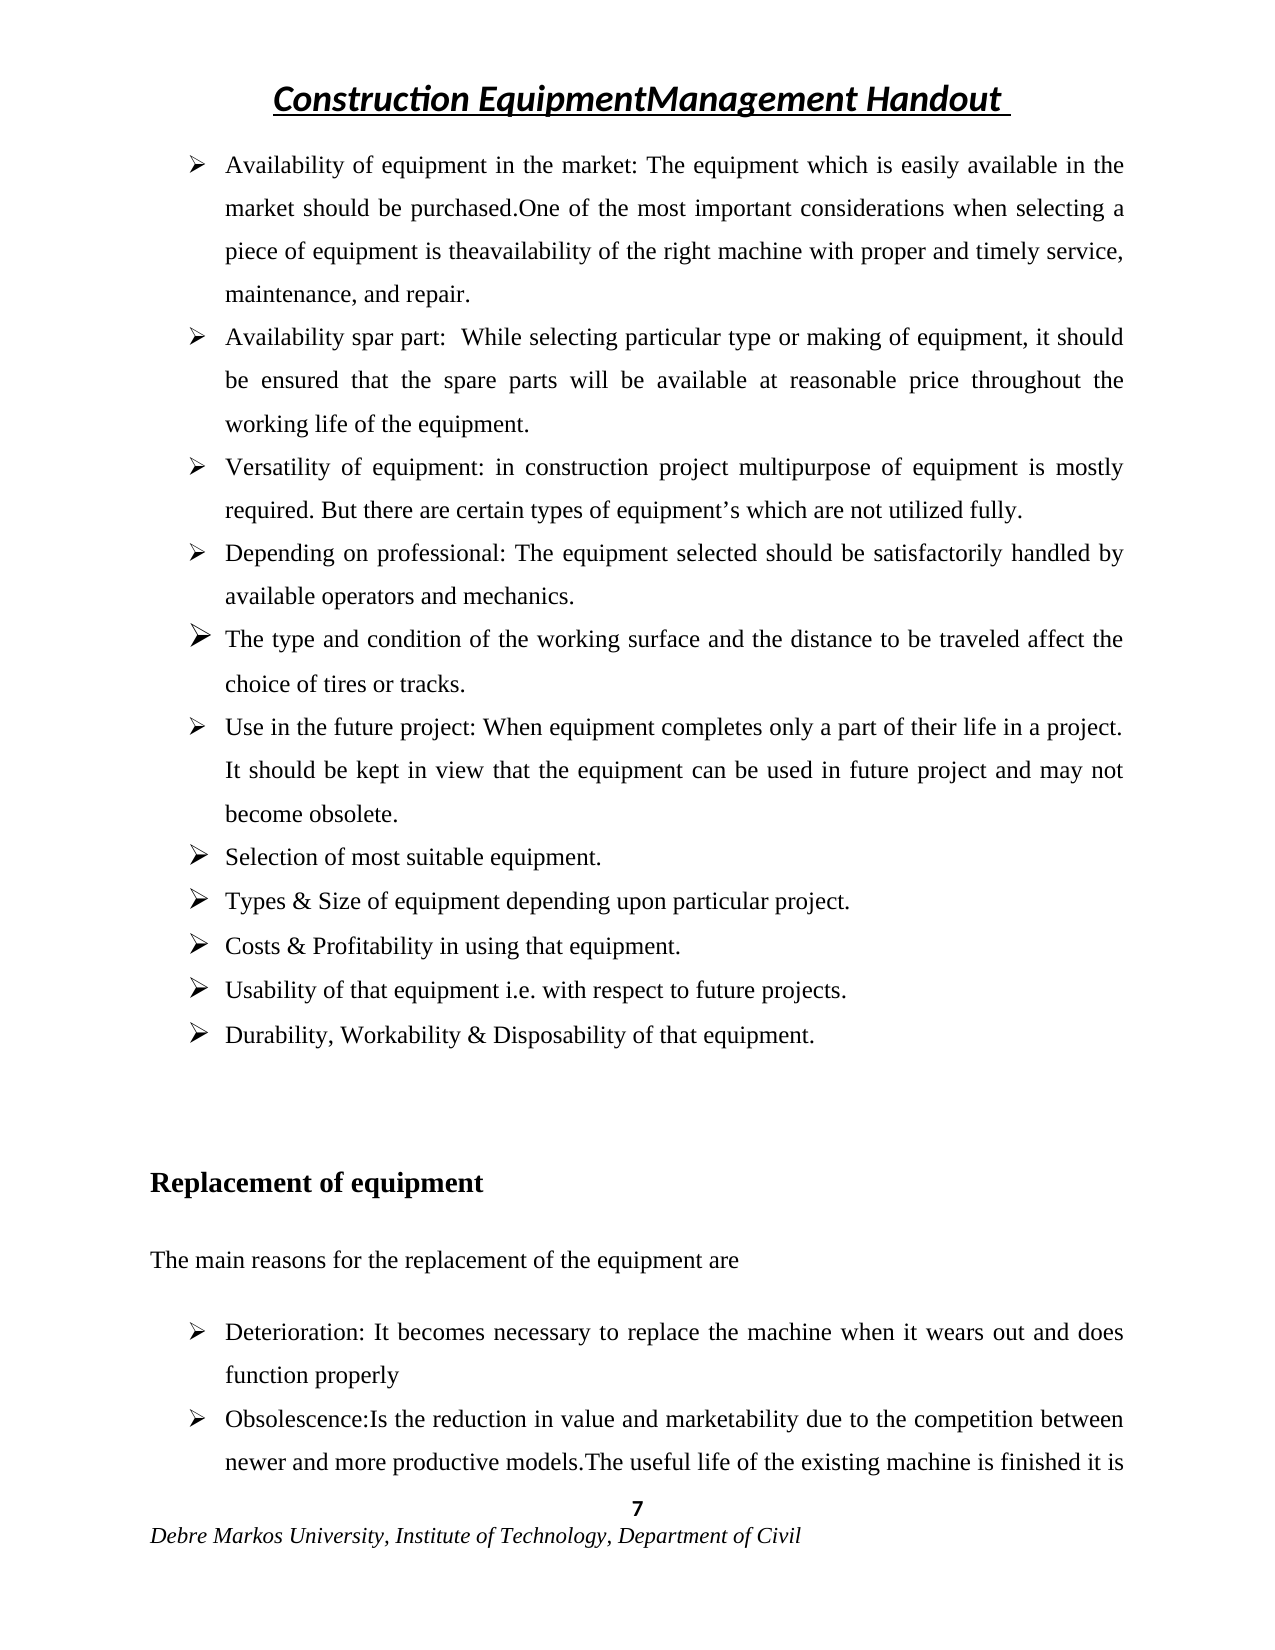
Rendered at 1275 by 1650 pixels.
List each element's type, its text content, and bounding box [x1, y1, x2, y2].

list Versatility of equipment: in construction project multipurpose of equipment is mostly required. But there are certain types of equipment’s which are not utilized fully. [187, 452, 1125, 524]
list Deterioration: It becomes necessary to replace the machine when it wears out and does function properly [187, 1317, 1125, 1389]
list Usability of that equipment i.e. with respect to future projects. [187, 975, 1125, 1005]
list Availability of equipment in the market: The equipment which is easily available in the market should be purchased.One of the most important considerations when selecting a piece of equipment is theavailability of the right machine with proper and timely service, maintenance, and repair. [187, 150, 1125, 308]
list Selection of most suitable equipment. [187, 842, 1125, 871]
list Depending on professional: The equipment selected should be satisfactorily handled by available operators and mechanics. [187, 538, 1125, 610]
list The type and condition of the working surface and the distance to be traveled affect the choice of tires or tracks. [187, 624, 1125, 698]
list Costs & Profitability in using that equipment. [187, 931, 1125, 960]
text The main reasons for the replacement of the equipment are [150, 1245, 1125, 1274]
text Replacement of equipment [150, 1166, 1125, 1199]
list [187, 1404, 1125, 1476]
list Types & Size of equipment depending upon particular project. [187, 886, 1125, 916]
list Durability, Workability & Disposability of that equipment. [187, 1020, 1125, 1049]
list Use in the future project: When equipment completes only a part of their life in a project. It should be kept in view that the equipment can be used in future project and may not become obsolete. [187, 712, 1125, 827]
list Availability spar part: While selecting particular type or making of equipment, it should be ensured that the spare parts will be available at reasonable price throughout the working life of the equipment. [187, 322, 1125, 437]
